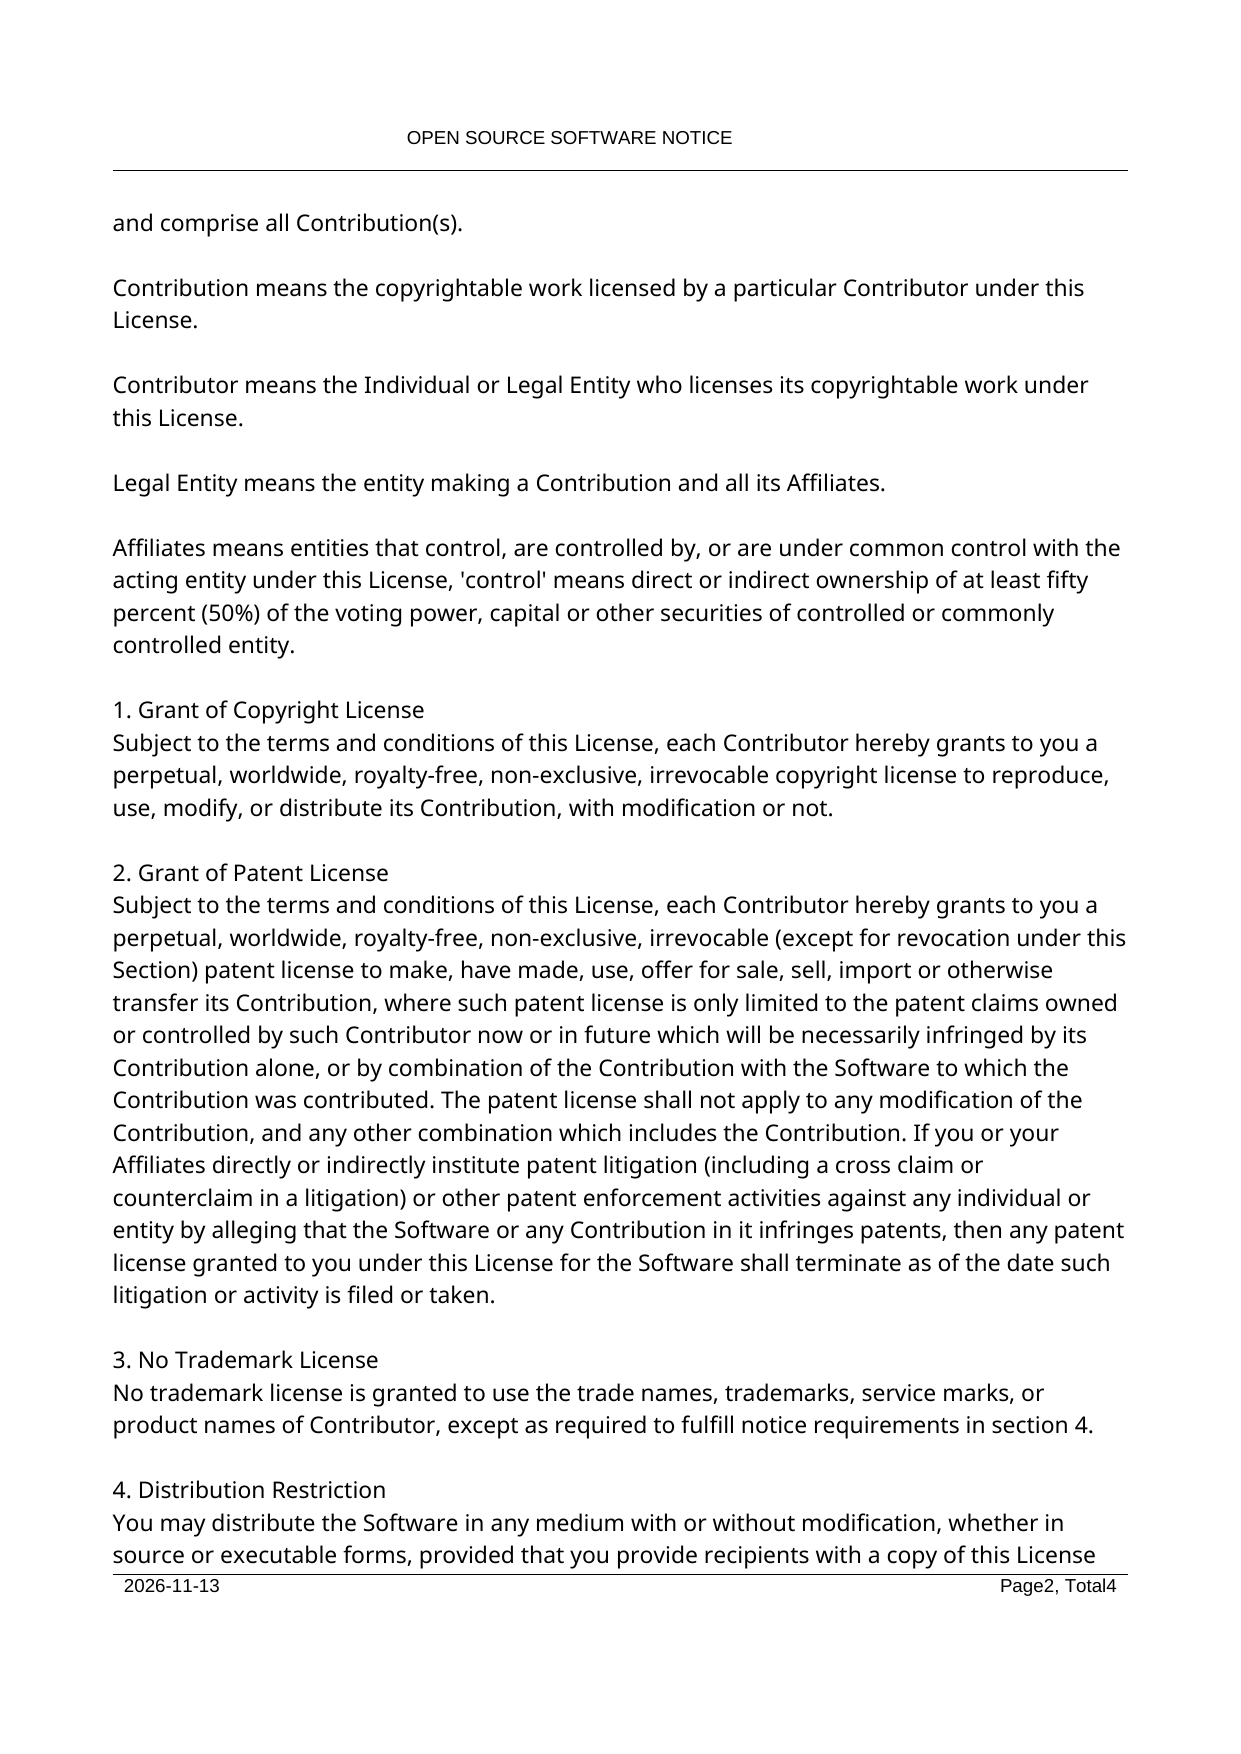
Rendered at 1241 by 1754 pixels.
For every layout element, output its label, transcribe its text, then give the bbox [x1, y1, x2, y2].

text Affiliates means entities that control, are controlled by, or are under common control with the acting entity under this License, 'control' means direct or indirect ownership of at least fifty percent (50%) of the voting power, capital or other securities of controlled or commonly controlled entity. [112, 531, 1128, 661]
text 2. Grant of Patent License [112, 856, 1128, 889]
text 3. No Trademark License [112, 1344, 1128, 1376]
text Contribution means the copyrightable work licensed by a particular Contributor under this License. [112, 271, 1128, 336]
text Contributor means the Individual or Legal Entity who licenses its copyrightable work under this License. [112, 369, 1128, 434]
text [112, 206, 1128, 239]
text 4. Distribution Restriction [112, 1474, 1128, 1506]
text No trademark license is granted to use the trade names, trademarks, service marks, or product names of Contributor, except as required to fulfill notice requirements in section 4. [112, 1376, 1128, 1441]
text Subject to the terms and conditions of this License, each Contributor hereby grants to you a perpetual, worldwide, royalty-free, non-exclusive, irrevocable copyright license to reproduce, use, modify, or distribute its Contribution, with modification or not. [112, 726, 1128, 824]
text 1. Grant of Copyright License [112, 694, 1128, 726]
text Subject to the terms and conditions of this License, each Contributor hereby grants to you a perpetual, worldwide, royalty-free, non-exclusive, irrevocable (except for revocation under this Section) patent license to make, have made, use, offer for sale, sell, import or otherwise transfer its Contribution, where such patent license is only limited to the patent claims owned or controlled by such Contributor now or in future which will be necessarily infringed by its Contribution alone, or by combination of the Contribution with the Software to which the Contribution was contributed. The patent license shall not apply to any modification of the Contribution, and any other combination which includes the Contribution. If you or your Affiliates directly or indirectly institute patent litigation (including a cross claim or counterclaim in a litigation) or other patent enforcement activities against any individual or entity by alleging that the Software or any Contribution in it infringes patents, then any patent license granted to you under this License for the Software shall terminate as of the date such litigation or activity is filed or taken. [112, 889, 1128, 1311]
text Legal Entity means the entity making a Contribution and all its Affiliates. [112, 466, 1128, 499]
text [112, 1506, 1128, 1571]
